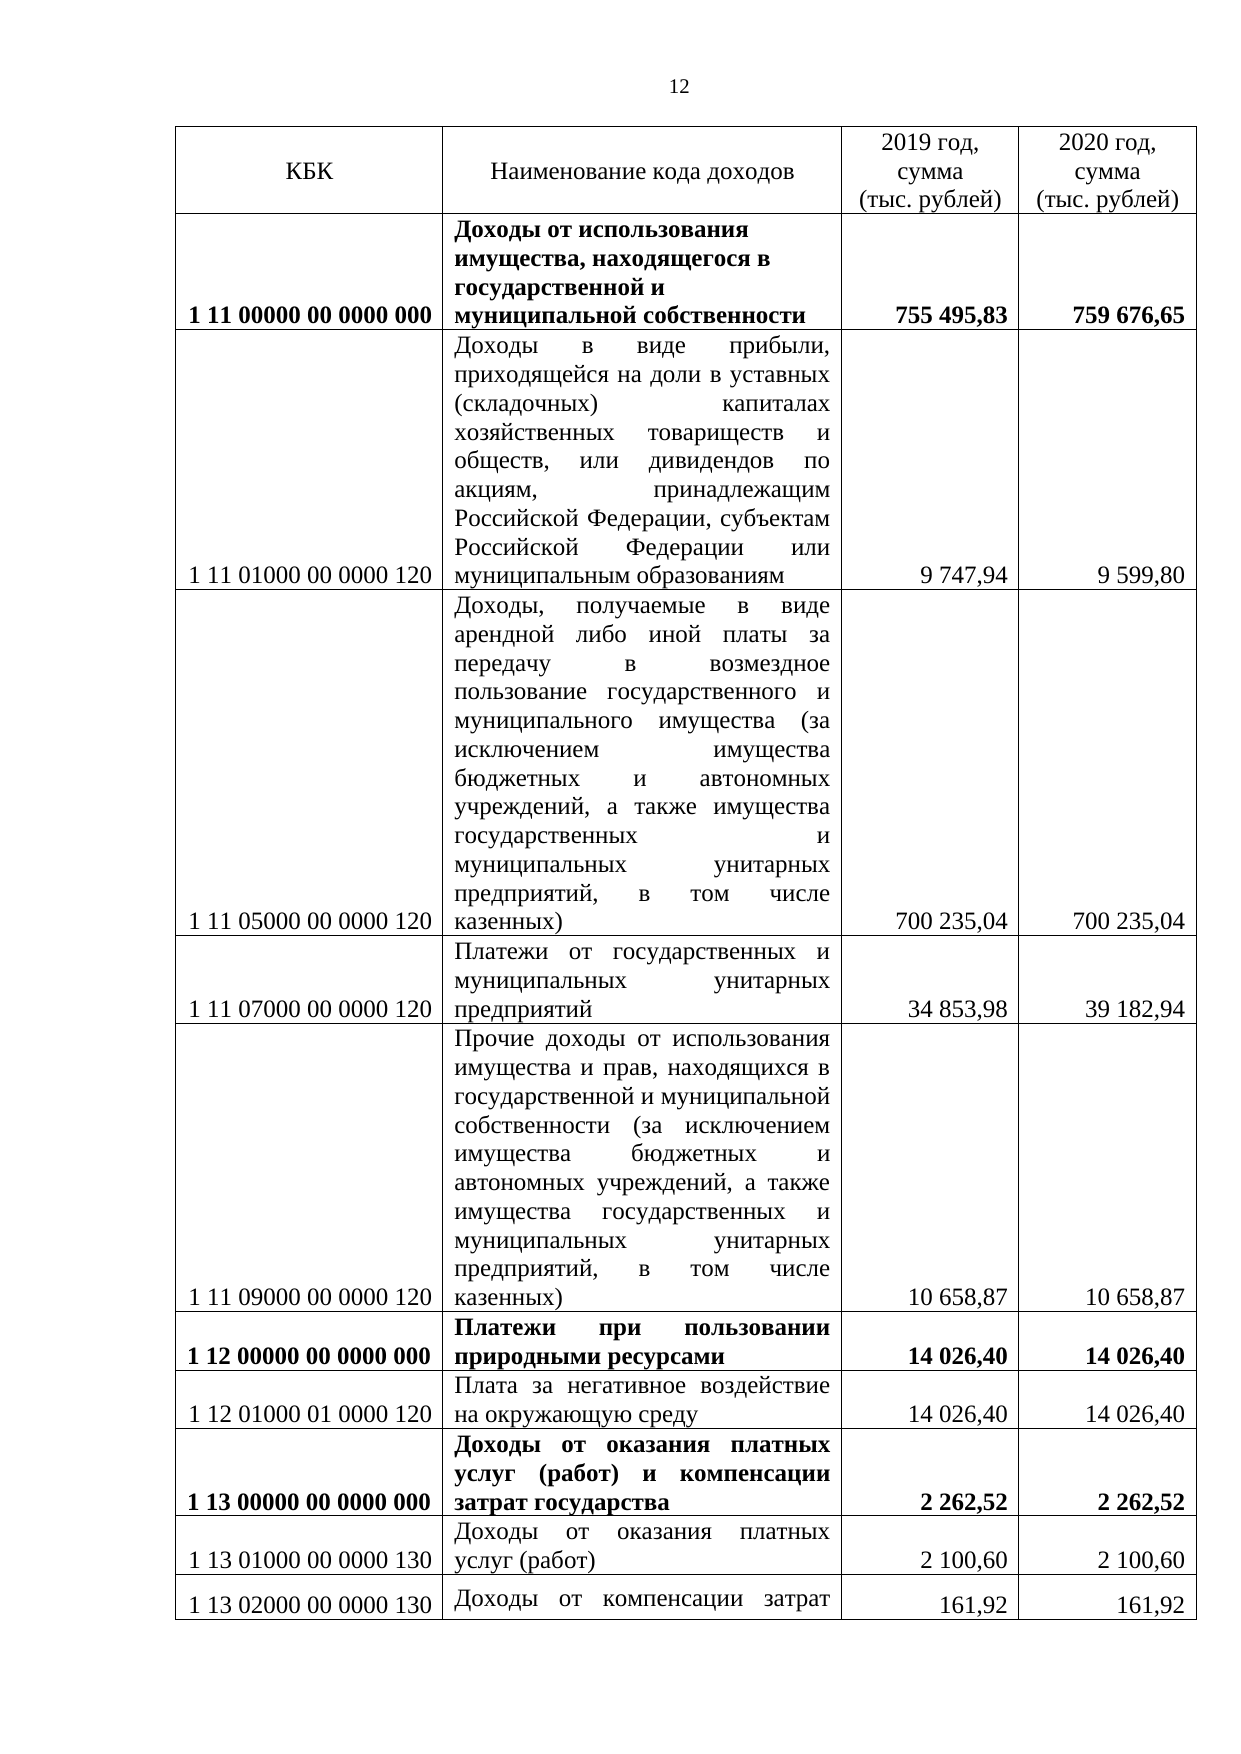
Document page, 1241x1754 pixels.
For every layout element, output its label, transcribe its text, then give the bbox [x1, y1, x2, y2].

table_header КБК [176, 127, 442, 213]
table_header Наименование кода доходов [443, 127, 841, 213]
table_cell 1 13 01000 00 0000 130 [176, 1516, 442, 1574]
table_cell 755 495,83 [842, 214, 1018, 329]
table_cell 1 11 09000 00 0000 120 [176, 1024, 442, 1311]
table_cell 2 262,52 [842, 1429, 1018, 1515]
table_cell Платежи от государственных и муниципальных унитарных предприятий [443, 936, 841, 1022]
table_cell 34 853,98 [842, 936, 1018, 1022]
table_cell 161,92 [1019, 1575, 1196, 1619]
table_cell 9 599,80 [1019, 330, 1196, 589]
table_cell 39 182,94 [1019, 936, 1196, 1022]
table_cell 2 262,52 [1019, 1429, 1196, 1515]
table_cell 1 11 07000 00 0000 120 [176, 936, 442, 1022]
table_cell 2 100,60 [842, 1516, 1018, 1574]
table_cell 14 026,40 [842, 1312, 1018, 1369]
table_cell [443, 1575, 841, 1619]
table_cell Платежи при пользовании природными ресурсами [443, 1312, 841, 1369]
table_cell 14 026,40 [1019, 1371, 1196, 1428]
table_cell 1 11 01000 00 0000 120 [176, 330, 442, 589]
table_cell Доходы от оказания платных услуг (работ) [443, 1516, 841, 1574]
table_cell 9 747,94 [842, 330, 1018, 589]
table_cell 1 11 05000 00 0000 120 [176, 590, 442, 935]
table_cell 759 676,65 [1019, 214, 1196, 329]
table_cell 1 13 02000 00 0000 130 [176, 1575, 442, 1619]
table_cell Доходы от оказания платных услуг (работ) и компенсации затрат государства [443, 1429, 841, 1515]
table_cell Прочие доходы от использования имущества и прав, находящихся в государственной и муниципальной собственности (за исключением имущества бюджетных и автономных учреждений, а также имущества государственных и муниципальных унитарных предприятий, в том числе казенных) [443, 1024, 841, 1311]
table_cell 161,92 [842, 1575, 1018, 1619]
table_cell 14 026,40 [1019, 1312, 1196, 1369]
table_cell 10 658,87 [842, 1024, 1018, 1311]
table_cell Доходы в виде прибыли, приходящейся на доли в уставных (складочных) капиталах хозяйственных товариществ и обществ, или дивидендов по акциям, принадлежащим Российской Федерации, субъектам Российской Федерации или муниципальным образованиям [443, 330, 841, 589]
table_cell Доходы от использования имущества, находящегося в государственной и муниципальной собственности [443, 214, 841, 329]
table_cell 700 235,04 [842, 590, 1018, 935]
table_cell 2 100,60 [1019, 1516, 1196, 1574]
table_header 2019 год, сумма (тыс. рублей) [842, 127, 1018, 213]
table_cell 14 026,40 [842, 1371, 1018, 1428]
table_cell 700 235,04 [1019, 590, 1196, 935]
table_header 2020 год, сумма (тыс. рублей) [1019, 127, 1196, 213]
table_cell Плата за негативное воздействие на окружающую среду [443, 1371, 841, 1428]
table_cell 1 12 00000 00 0000 000 [176, 1312, 442, 1369]
table_cell 1 11 00000 00 0000 000 [176, 214, 442, 329]
table_cell 10 658,87 [1019, 1024, 1196, 1311]
table_cell 1 13 00000 00 0000 000 [176, 1429, 442, 1515]
table_cell Доходы, получаемые в виде арендной либо иной платы за передачу в возмездное пользование государственного и муниципального имущества (за исключением имущества бюджетных и автономных учреждений, а также имущества государственных и муниципальных унитарных предприятий, в том числе казенных) [443, 590, 841, 935]
table_cell 1 12 01000 01 0000 120 [176, 1371, 442, 1428]
